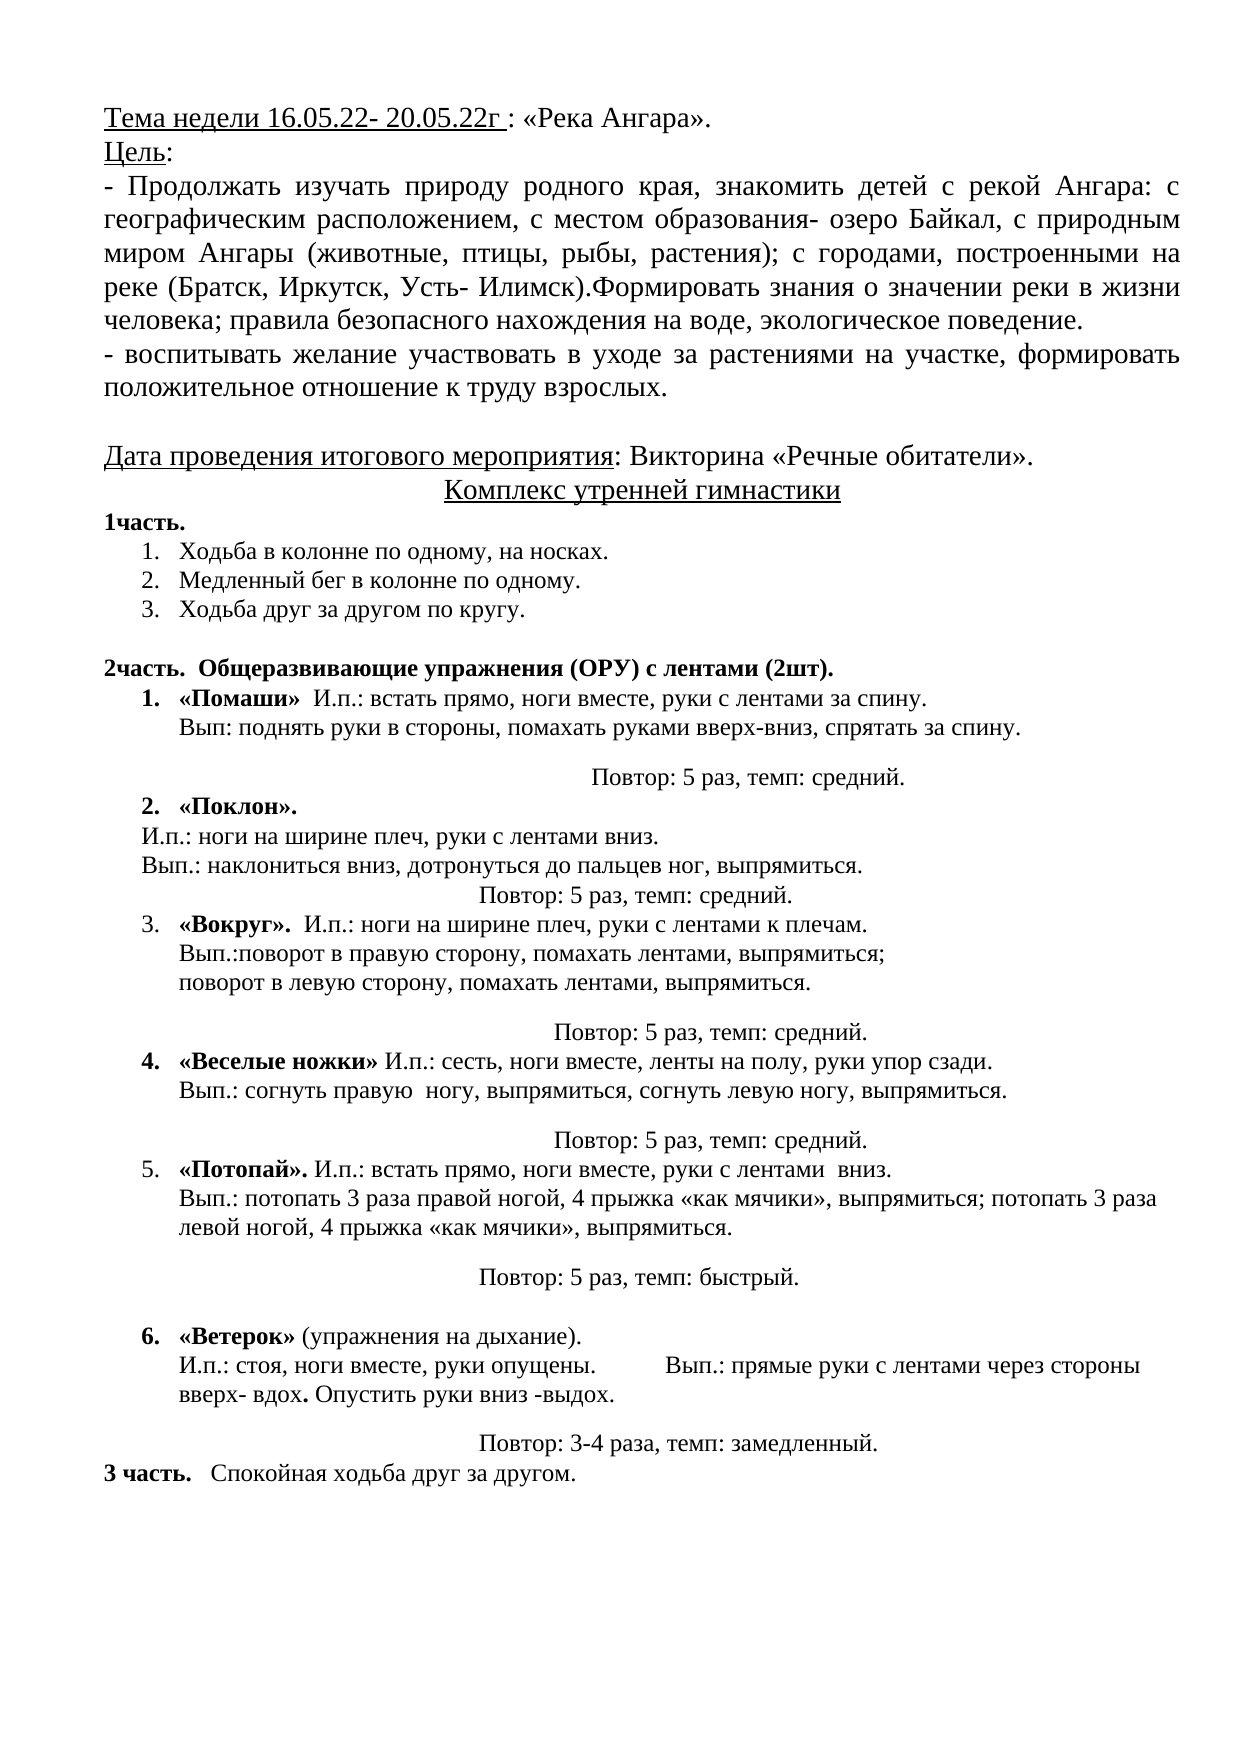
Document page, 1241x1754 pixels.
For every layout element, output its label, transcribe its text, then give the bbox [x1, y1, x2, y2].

text Повтор: 5 раз, темп: средний. [591, 762, 1181, 790]
text 2часть. Общеразвивающие упражнения (ОРУ) с лентами (2шт). [103, 653, 1181, 682]
list «Ветерок» (упражнения на дыхание). И.п.: стоя, ноги вместе, руки опущены. Вып.: прямые руки с лентами через стороны вверх- вдох. Опустить руки вниз -выдох. [141, 1321, 1181, 1407]
text И.п.: ноги на ширине плеч, руки с лентами вниз. Вып.: наклониться вниз, дотронуться до пальцев ног, выпрямиться. [141, 821, 1181, 879]
text Повтор: 5 раз, темп: средний. [553, 1125, 1181, 1153]
text - воспитывать желание участвовать в уходе за растениями на участке, формировать положительное отношение к труду взрослых. [103, 336, 1181, 403]
list «Потопай». И.п.: встать прямо, ноги вместе, руки с лентами вниз. Вып.: потопать 3 раза правой ногой, 4 прыжка «как мячики», выпрямиться; потопать 3 раза левой ногой, 4 прыжка «как мячики», выпрямиться. [141, 1154, 1181, 1241]
text Повтор: 5 раз, темп: быстрый. [478, 1262, 1181, 1290]
list «Вокруг». И.п.: ноги на ширине плеч, руки с лентами к плечам. Вып.:поворот в правую сторону, помахать лентами, выпрямиться; поворот в левую сторону, помахать лентами, выпрямиться. [141, 909, 1181, 996]
list «Помаши» И.п.: встать прямо, ноги вместе, руки с лентами за спину. Вып: поднять руки в стороны, помахать руками вверх-вниз, спрятать за спину. [141, 683, 1181, 741]
list «Поклон». [141, 791, 1181, 820]
text Дата проведения итогового мероприятия: Викторина «Речные обитатели». [103, 438, 1181, 472]
text Цель: [103, 134, 1181, 168]
text Повтор: 3-4 раза, темп: замедленный. [478, 1428, 1181, 1457]
text Повтор: 5 раз, темп: средний. [553, 1017, 1181, 1045]
text - Продолжать изучать природу родного края, знакомить детей с рекой Ангара: с географическим расположением, с местом образования- озеро Байкал, с природным миром Ангары (животные, птицы, рыбы, растения); с городами, построенными на реке (Братск, Иркутск, Усть- Илимск).Формировать знания о значении реки в жизни человека; правила безопасного нахождения на воде, экологическое поведение. [103, 168, 1181, 336]
list «Веселые ножки» И.п.: сесть, ноги вместе, ленты на полу, руки упор сзади. Вып.: согнуть правую ногу, выпрямиться, согнуть левую ногу, выпрямиться. [141, 1046, 1181, 1104]
text Повтор: 5 раз, темп: средний. [478, 880, 1181, 908]
text Комплекс утренней гимнастики [103, 472, 1181, 506]
text Тема недели 16.05.22- 20.05.22г : «Река Ангара». [103, 100, 1181, 133]
list Ходьба в колонне по одному, на носках. [141, 536, 1181, 565]
text 1часть. [103, 507, 1181, 535]
list Медленный бег в колонне по одному. [141, 565, 1181, 594]
list Ходьба друг за другом по кругу. [141, 594, 1181, 623]
text 3 часть. Спокойная ходьба друг за другом. [103, 1458, 1181, 1487]
